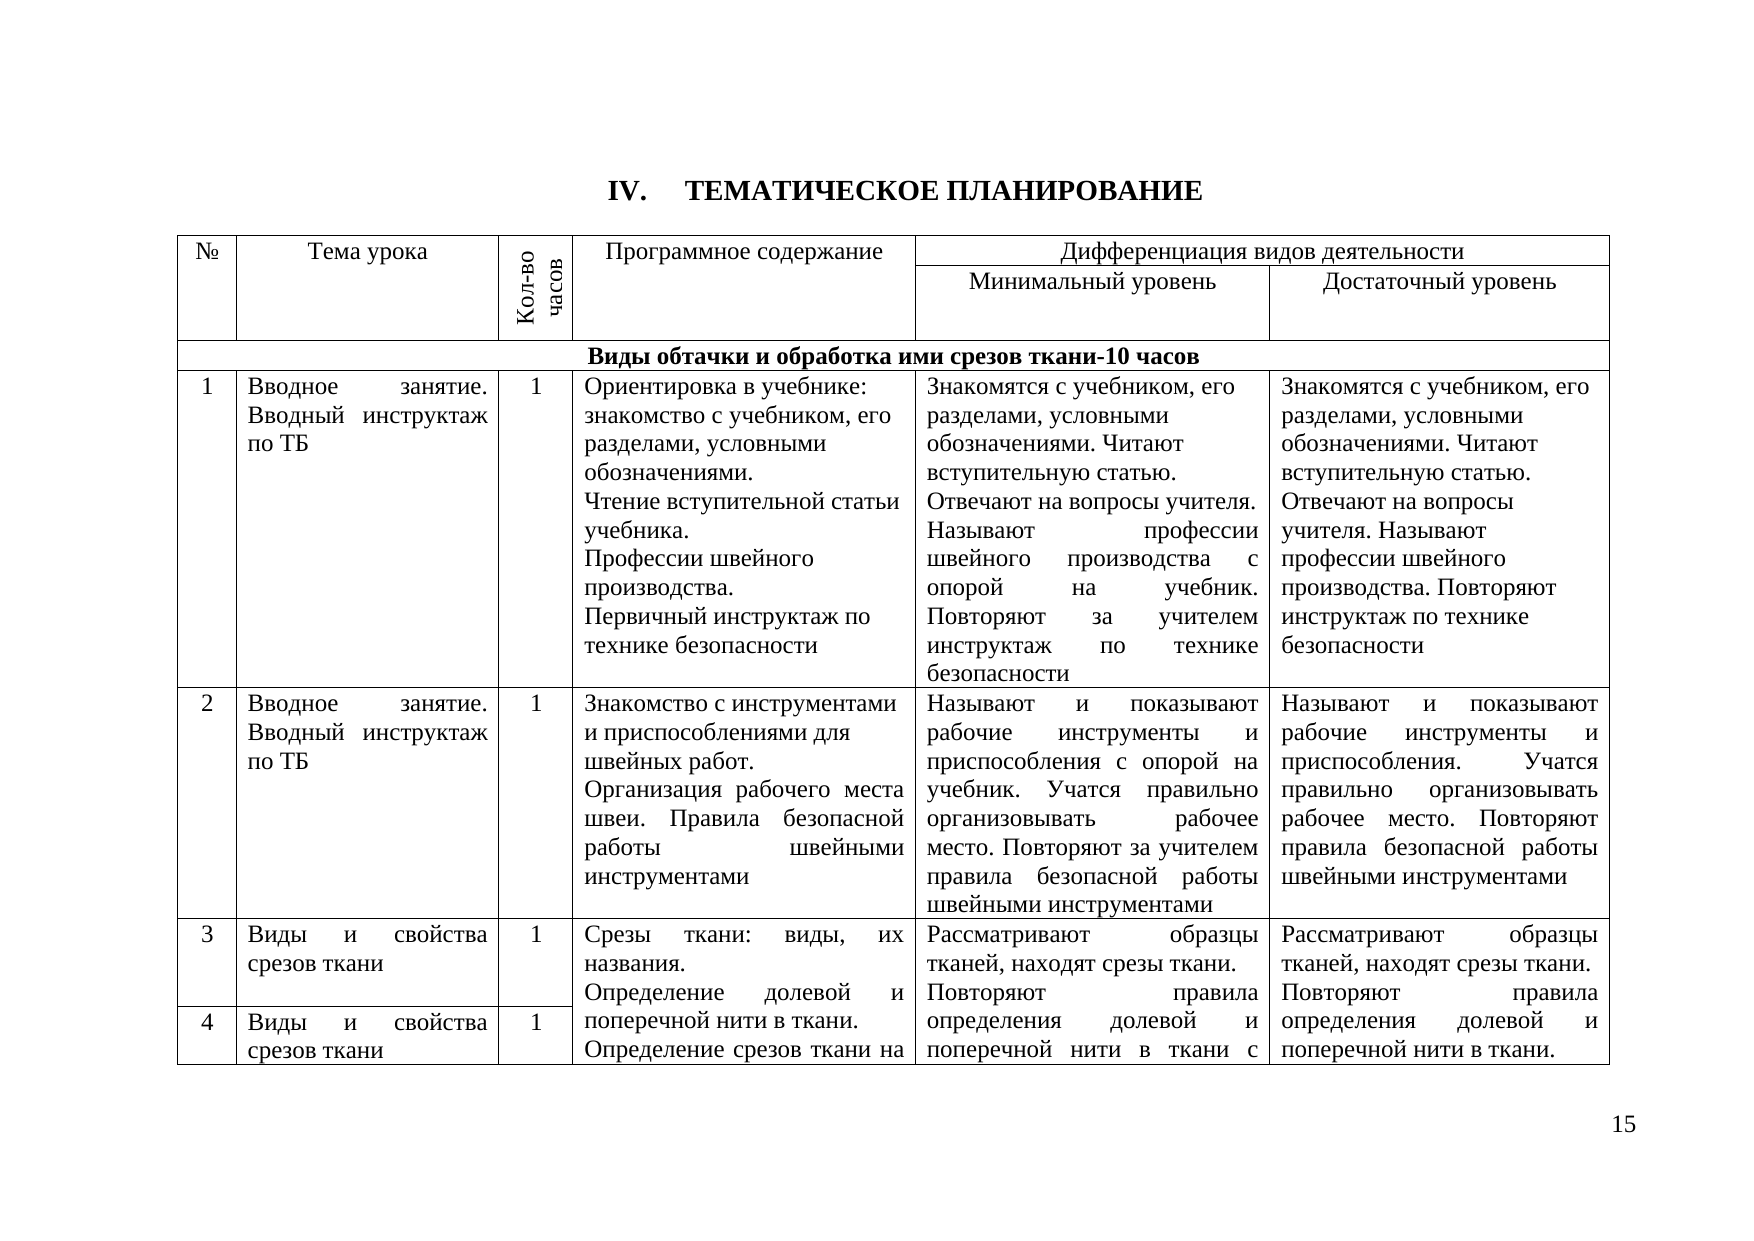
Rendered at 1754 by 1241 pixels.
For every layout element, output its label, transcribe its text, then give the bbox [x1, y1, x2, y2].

table_cell Достаточный уровень [1270, 266, 1609, 340]
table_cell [237, 1007, 498, 1064]
table_cell Рассматривают образцы тканей, находят срезы ткани. Повторяют правила определения долевой и поперечной нити в ткани с опорой на учебник Определяют и называют виды срезов ткани, с опорой на учебник. Работают в парах, заполняют таблицу «Срезы ткани» в рабочей тетради [916, 919, 1269, 1064]
table_header Кол-во часов [499, 236, 572, 340]
table_cell 1 [178, 371, 236, 687]
table_cell 3 [178, 919, 236, 1006]
table_cell Вводное занятие. Вводный инструктаж по ТБ [237, 688, 498, 918]
table_cell 4 [178, 1007, 236, 1064]
table_cell 1 [499, 371, 572, 687]
table_cell Виды обтачки и обработка ими срезов ткани-10 часов [178, 341, 1609, 370]
table_header № [178, 236, 236, 340]
table_cell Вводное занятие. Вводный инструктаж по ТБ [237, 371, 498, 687]
table_cell Знакомство с инструментами и приспособлениями для швейных работ. Организация рабочего места швеи. Правила безопасной работы швейными инструментами [573, 688, 915, 918]
table_cell Виды и свойства срезов ткани [237, 919, 498, 1006]
table_cell Срезы ткани: виды, их названия. Определение долевой и поперечной нити в ткани. Определение срезов ткани на образце, Заполнение таблицы «Срезы ткани» [573, 919, 915, 1064]
table_cell Называют и показывают рабочие инструменты и приспособления. Учатся правильно организовывать рабочее место. Повторяют правила безопасной работы швейными инструментами [1270, 688, 1609, 918]
table_header Дифференциация видов деятельности [916, 236, 1609, 265]
table_cell 1 [499, 1007, 572, 1064]
table_cell Знакомятся с учебником, его разделами, условными обозначениями. Читают вступительную статью. Отвечают на вопросы учителя. Называют профессии швейного производства. Повторяют инструктаж по технике безопасности [1270, 371, 1609, 687]
subtitle ТЕМАТИЧЕСКОЕ ПЛАНИРОВАНИЕ [215, 173, 1636, 206]
table_cell Называют и показывают рабочие инструменты и приспособления с опорой на учебник. Учатся правильно организовывать рабочее место. Повторяют за учителем правила безопасной работы швейными инструментами [916, 688, 1269, 918]
table_cell 1 [499, 919, 572, 1006]
table_cell 1 [499, 688, 572, 918]
table_header Программное содержание [573, 236, 915, 340]
table_cell 2 [178, 688, 236, 918]
table_cell Знакомятся с учебником, его разделами, условными обозначениями. Читают вступительную статью. Отвечают на вопросы учителя. Называют профессии швейного производства с опорой на учебник. Повторяют за учителем инструктаж по технике безопасности [916, 371, 1269, 687]
table_cell Рассматривают образцы тканей, находят срезы ткани. Повторяют правила определения долевой и поперечной нити в ткани. Определяют и называют виды срезов ткани. Работают в парах, заполняют таблицу «Срезы ткани» в рабочей тетради [1270, 919, 1609, 1064]
table_header Тема урока [237, 236, 498, 340]
table_cell Минимальный уровень [916, 266, 1269, 340]
table_cell Ориентировка в учебнике: знакомство с учебником, его разделами, условными обозначениями. Чтение вступительной статьи учебника. Профессии швейного производства. Первичный инструктаж по технике безопасности [573, 371, 915, 687]
